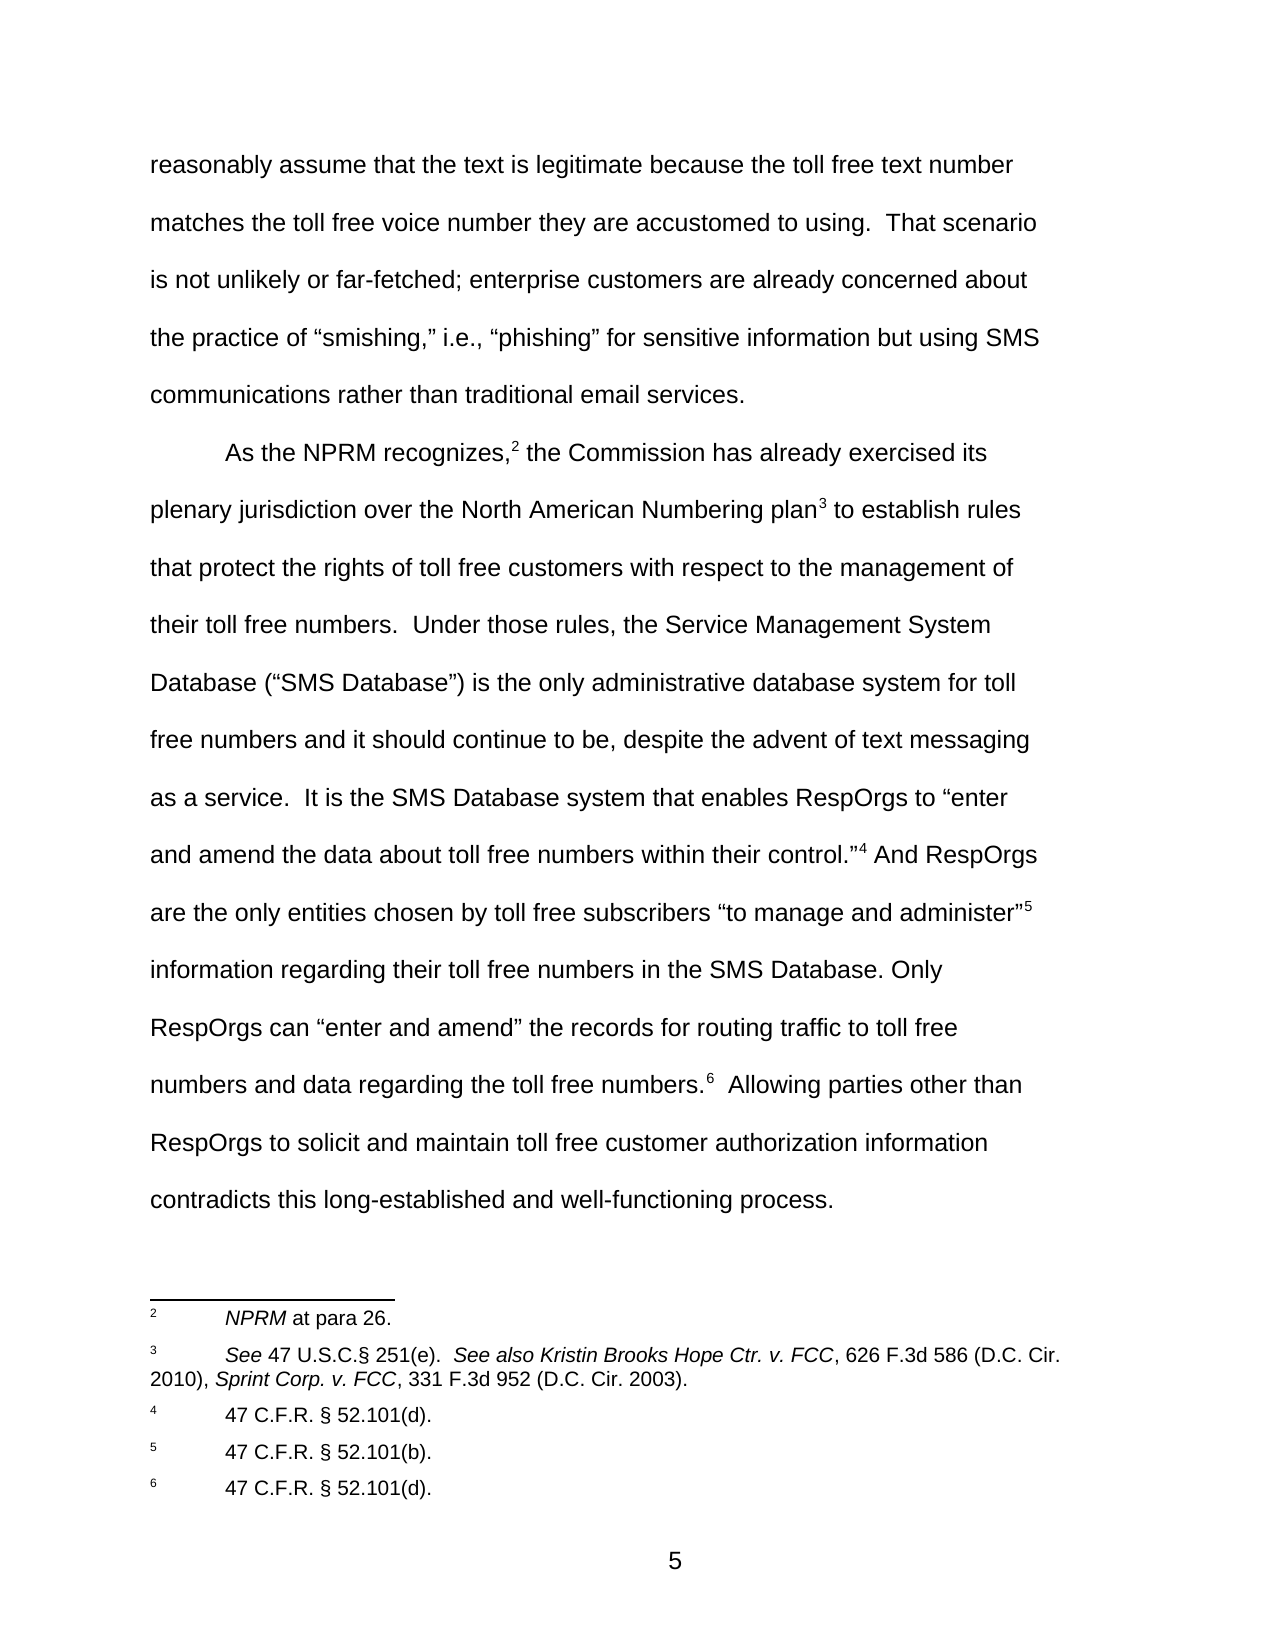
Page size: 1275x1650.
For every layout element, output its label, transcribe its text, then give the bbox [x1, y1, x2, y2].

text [150, 150, 1050, 409]
text As the NPRM recognizes, the Commission has already exercised its plenary jurisdiction over the North American Numbering plan to establish rules that protect the rights of toll free customers with respect to the management of their toll free numbers. Under those rules, the Service Management System Database (“SMS Database”) is the only administrative database system for toll free numbers and it should continue to be, despite the advent of text messaging as a service. It is the SMS Database system that enables RespOrgs to “enter and amend the data about toll free numbers within their control.” And RespOrgs are the only entities chosen by toll free subscribers “to manage and administer” information regarding their toll free numbers in the SMS Database. Only RespOrgs can “enter and amend” the records for routing traffic to toll free numbers and data regarding the toll free numbers. Allowing parties other than RespOrgs to solicit and maintain toll free customer authorization information contradicts this long-established and well-functioning process. [150, 437, 1050, 1214]
